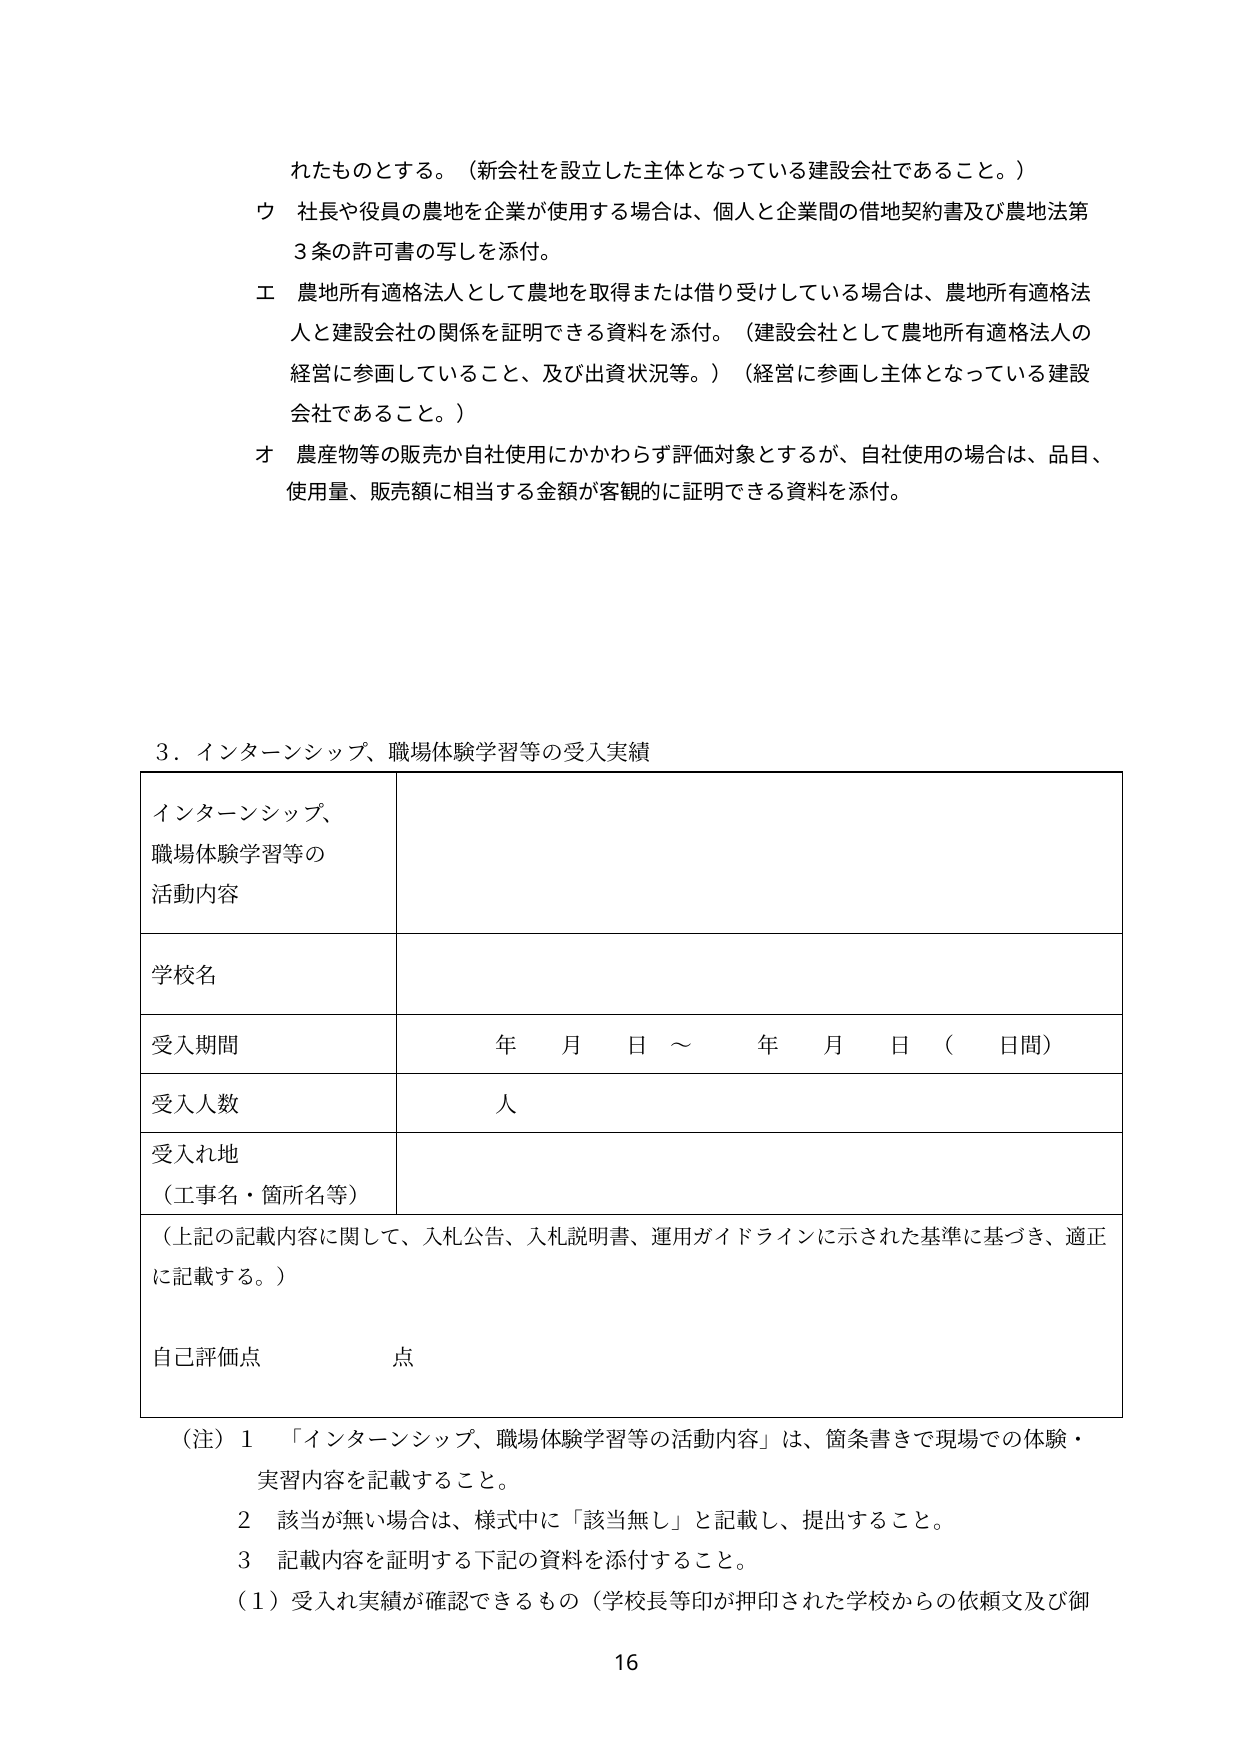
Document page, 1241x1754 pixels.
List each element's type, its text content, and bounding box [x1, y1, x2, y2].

text オ 農産物等の販売か自社使用にかかわらず評価対象とするが、自社使用の場合は、品目、使用量、販売額に相当する金額が客観的に証明できる資料を添付。 [254, 433, 1092, 507]
table_cell 受入人数 [141, 1074, 396, 1132]
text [255, 150, 1092, 190]
text ２ 該当が無い場合は、様式中に「該当無し」と記載し、提出すること。 [181, 1499, 1092, 1539]
table_cell [397, 773, 1122, 933]
table_cell 人 [397, 1074, 1122, 1132]
table_cell 学校名 [141, 934, 396, 1013]
text （注）１ 「インターンシップ、職場体験学習等の活動内容」は、箇条書きで現場での体験・実習内容を記載すること。 [170, 1418, 1092, 1499]
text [225, 1580, 1092, 1620]
table_cell 受入期間 [141, 1015, 396, 1073]
table_cell （上記の記載内容に関して、入札公告、入札説明書、運用ガイドラインに示された基準に基づき、適正に記載する。） 自己評価点 点 [141, 1215, 1122, 1417]
table_cell [397, 934, 1122, 1013]
table_cell [397, 1133, 1122, 1214]
table_cell インターンシップ、 職場体験学習等の 活動内容 [141, 773, 396, 933]
table_cell 受入れ地 （工事名・箇所名等） [141, 1133, 396, 1214]
table_cell 年 月 日 ～ 年 月 日 （ 日間） [397, 1015, 1122, 1073]
text エ 農地所有適格法人として農地を取得または借り受けしている場合は、農地所有適格法人と建設会社の関係を証明できる資料を添付。（建設会社として農地所有適格法人の経営に参画していること、及び出資状況等。）（経営に参画し主体となっている建設会社であること。） [255, 271, 1092, 433]
table_header ３．インターンシップ、職場体験学習等の受入実績 [140, 731, 1122, 771]
text ３ 記載内容を証明する下記の資料を添付すること。 [181, 1539, 1092, 1580]
text ウ 社長や役員の農地を企業が使用する場合は、個人と企業間の借地契約書及び農地法第３条の許可書の写しを添付。 [255, 190, 1092, 271]
